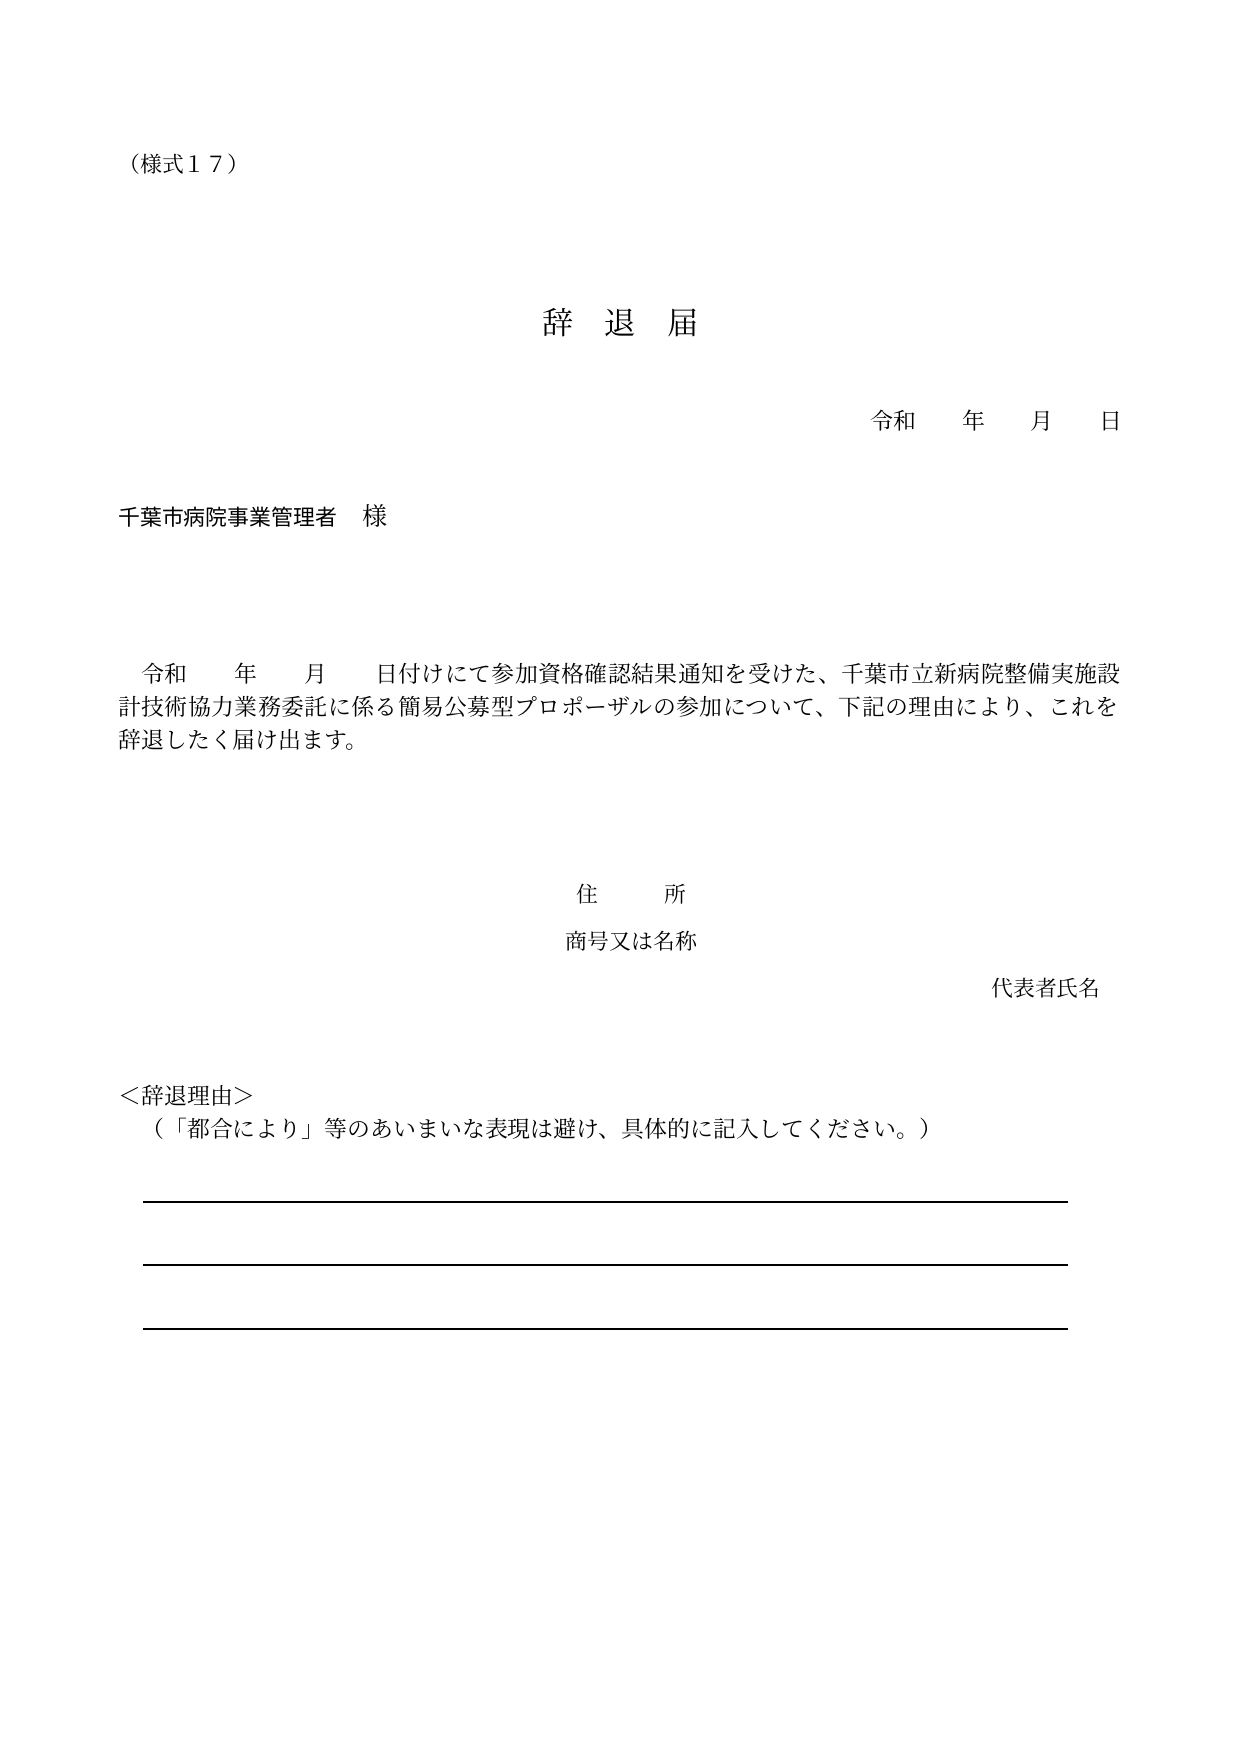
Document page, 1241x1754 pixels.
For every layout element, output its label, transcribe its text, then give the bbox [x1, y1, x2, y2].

text 辞 退 届 [118, 298, 1122, 343]
text 代表者氏名 [118, 971, 1100, 1003]
text （「都合により」等のあいまいな表現は避け、具体的に記入してください。） [118, 1111, 1122, 1144]
text （様式１７） [118, 148, 1122, 179]
text 商号又は名称 [118, 924, 1122, 956]
text ＜辞退理由＞ [118, 1078, 1122, 1111]
text 住 所 [118, 877, 1122, 908]
text 令和 年 月 日付けにて参加資格確認結果通知を受けた、千葉市立新病院整備実施設計技術協力業務委託に係る簡易公募型プロポーザルの参加について、下記の理由により、これを辞退したく届け出ます。 [118, 656, 1122, 755]
text 令和 年 月 日 [118, 403, 1122, 436]
text 千葉市病院事業管理者 様 [118, 497, 1122, 533]
